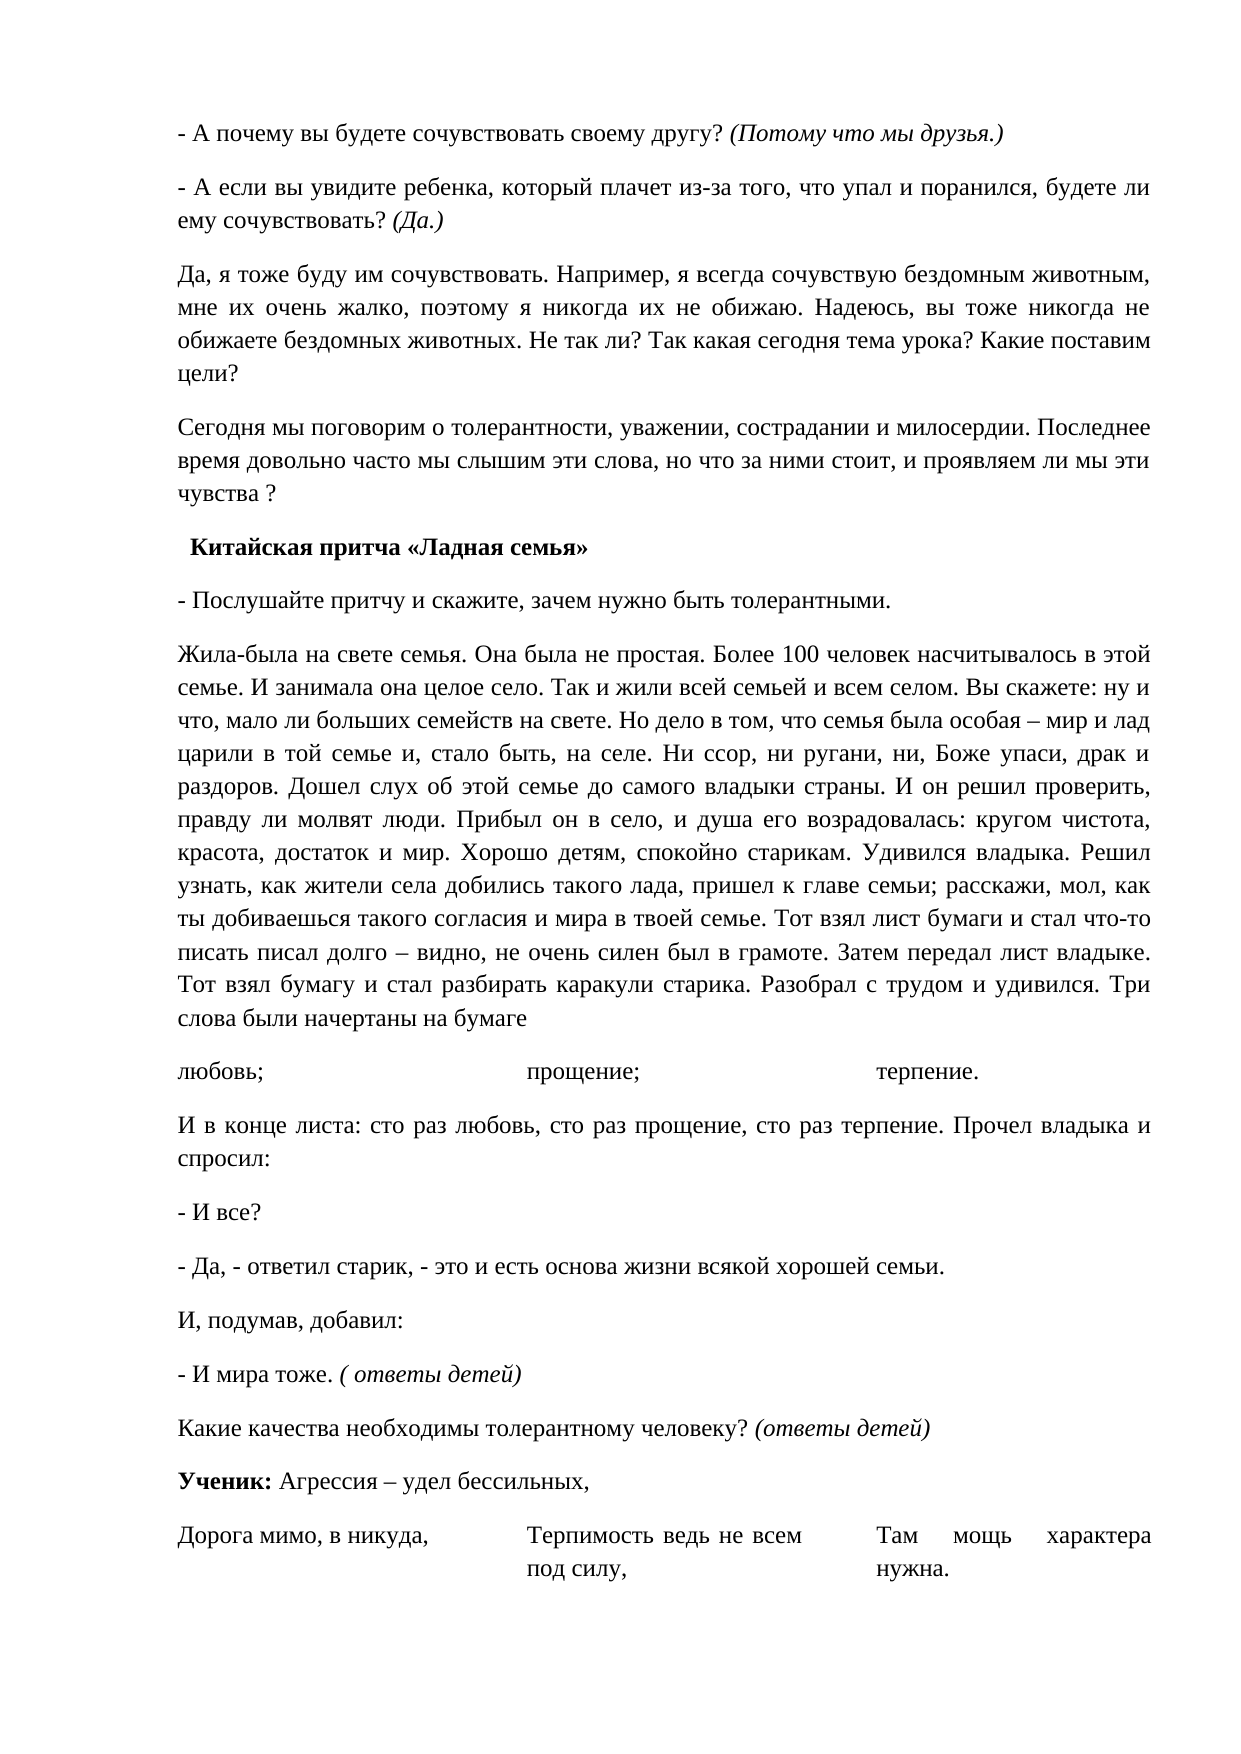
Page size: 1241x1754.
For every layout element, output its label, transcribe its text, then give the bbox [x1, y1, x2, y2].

text Там мощь характера нужна. [876, 1520, 1152, 1582]
text - И все? [177, 1197, 1152, 1226]
text - А если вы увидите ребенка, который плачет из-за того, что упал и поранился, будете ли ему сочувствовать? (Да.) [177, 172, 1152, 234]
text Терпимость ведь не всем под силу, [527, 1520, 802, 1582]
text Дорога мимо, в никуда, [177, 1520, 453, 1549]
text - Послушайте притчу и скажите, зачем нужно быть толерантными. [177, 586, 1152, 614]
text И в конце листа: сто раз любовь, сто раз прощение, сто раз терпение. Прочел владыка и спросил: [177, 1110, 1152, 1172]
text - Да, - ответил старик, - это и есть основа жизни всякой хорошей семьи. [177, 1251, 1152, 1280]
text любовь; [177, 1056, 453, 1085]
text Жила-была на свете семья. Она была не простая. Более 100 человек насчитывалось в этой семье. И занимала она целое село. Так и жили всей семьей и всем селом. Вы скажете: ну и что, мало ли больших семейств на свете. Но дело в том, что семья была особая – мир и лад царили в той семье и, стало быть, на селе. Ни ссор, ни ругани, ни, Боже упаси, драк и раздоров. Дошел слух об этой семье до самого владыки страны. И он решил проверить, правду ли молвят люди. Прибыл он в село, и душа его возрадовалась: кругом чистота, красота, достаток и мир. Хорошо детям, спокойно старикам. Удивился владыка. Решил узнать, как жители села добились такого лада, пришел к главе семьи; расскажи, мол, как ты добиваешься такого согласия и мира в твоей семье. Тот взял лист бумаги и стал что-то писать писал долго – видно, не очень силен был в грамоте. Затем передал лист владыке. Тот взял бумагу и стал разбирать каракули старика. Разобрал с трудом и удивился. Три слова были начертаны на бумаге [177, 639, 1152, 1031]
text Ученик: Агрессия – удел бессильных, [177, 1466, 1152, 1495]
text Китайская притча «Ладная семья» [177, 532, 1152, 560]
text - А почему вы будете сочувствовать своему другу? (Потому что мы друзья.) [177, 118, 1152, 147]
text - И мира тоже. ( ответы детей) [177, 1359, 1152, 1387]
text Да, я тоже буду им сочувствовать. Например, я всегда сочувствую бездомным животным, мне их очень жалко, поэтому я никогда их не обижаю. Надеюсь, вы тоже никогда не обижаете бездомных животных. Не так ли? Так какая сегодня тема урока? Какие поставим цели? [177, 259, 1152, 387]
text Сегодня мы поговорим о толерантности, уважении, сострадании и милосердии. Последнее время довольно часто мы слышим эти слова, но что за ними стоит, и проявляем ли мы эти чувства ? [177, 412, 1152, 507]
text терпение. [876, 1056, 1152, 1085]
text И, подумав, добавил: [177, 1305, 1152, 1334]
text Какие качества необходимы толерантному человеку? (ответы детей) [177, 1413, 1152, 1441]
text прощение; [527, 1056, 802, 1085]
